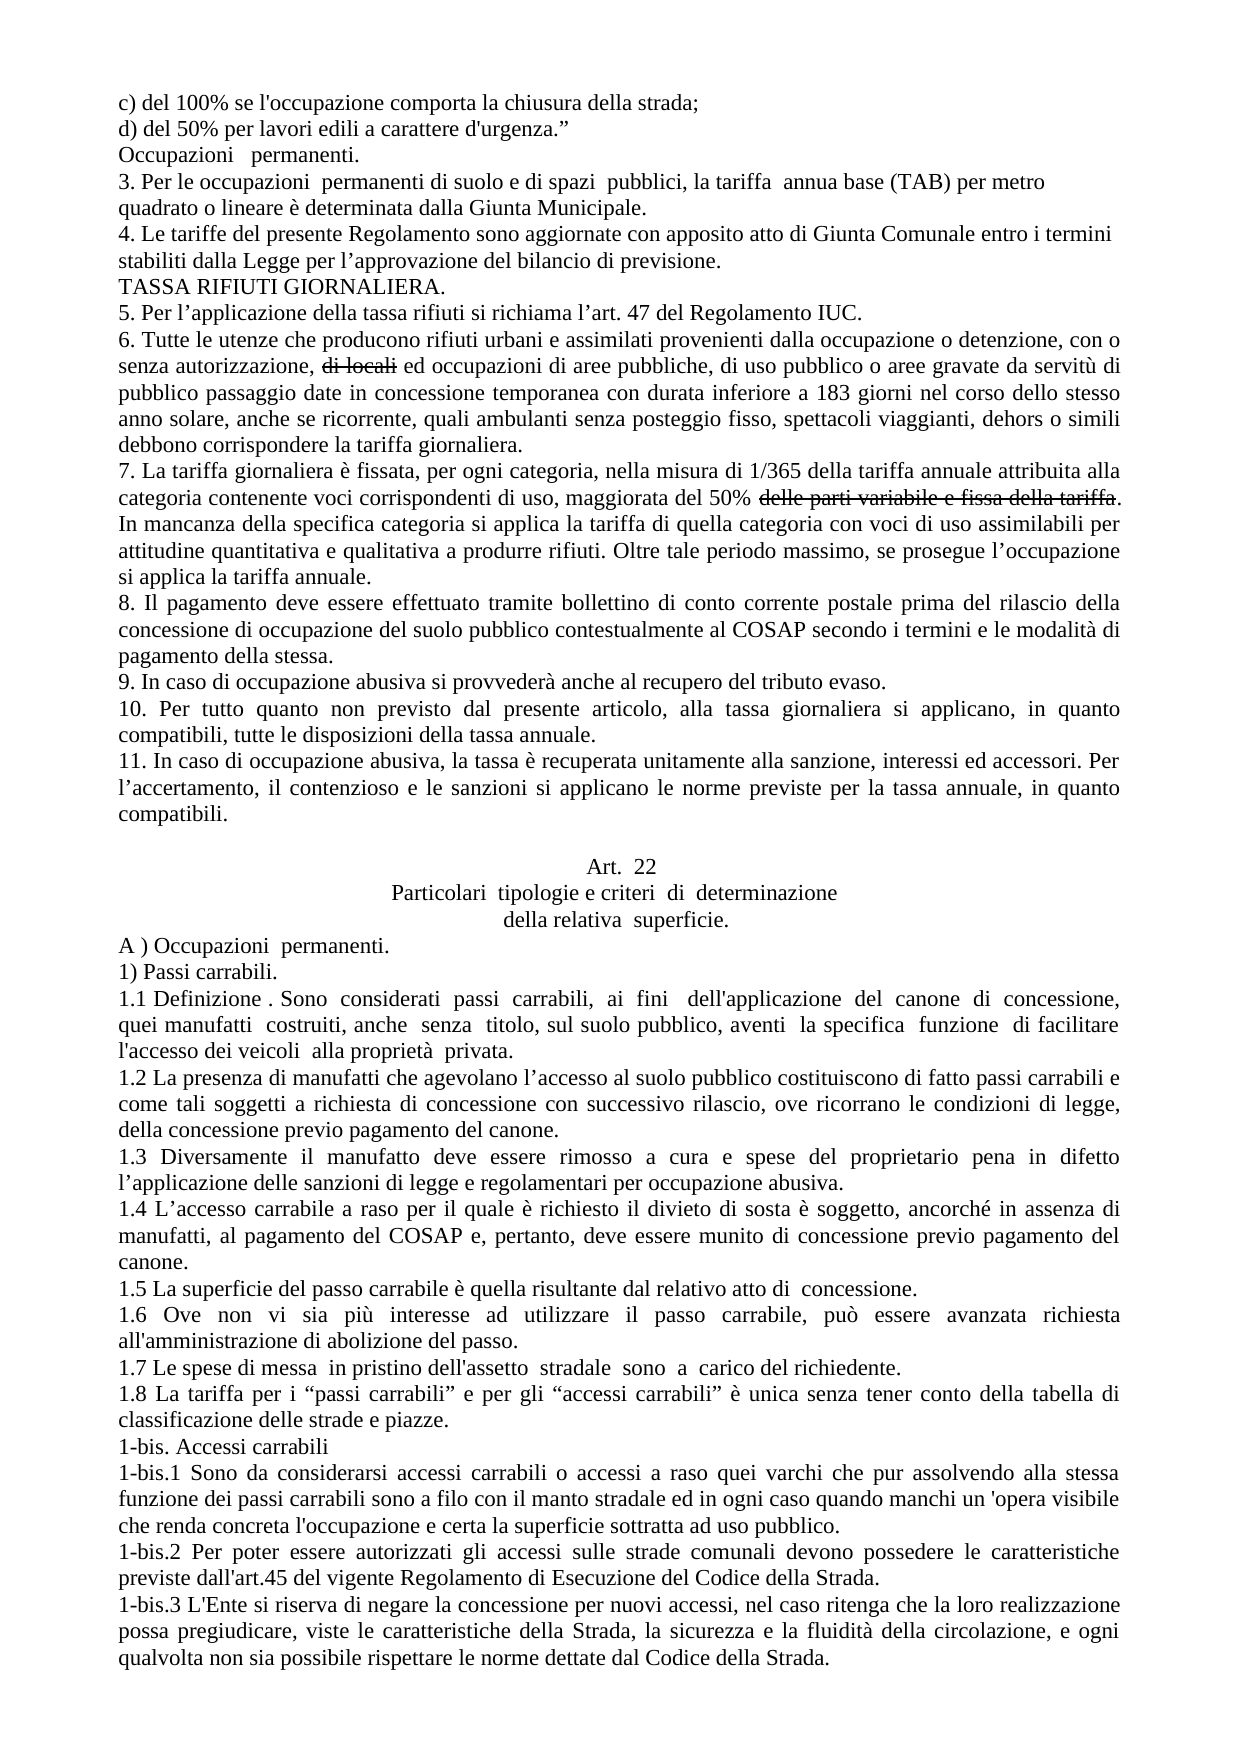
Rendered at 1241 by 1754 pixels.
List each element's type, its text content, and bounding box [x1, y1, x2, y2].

text 1.4 L’accesso carrabile a raso per il quale è richiesto il divieto di sosta è soggetto, ancorché in assenza di manufatti, al pagamento del COSAP e, pertanto, deve essere munito di concessione previo pagamento del canone. [118, 1196, 1122, 1274]
text 1.8 La tariffa per i “passi carrabili” e per gli “accessi carrabili” è unica senza tener conto della tabella di classificazione delle strade e piazze. [118, 1380, 1122, 1433]
text 7. La tariffa giornaliera è fissata, per ogni categoria, nella misura di 1/365 della tariffa annuale attribuita alla categoria contenente voci corrispondenti di uso, maggiorata del 50% delle parti variabile e fissa della tariffa. In mancanza della specifica categoria si applica la tariffa di quella categoria con voci di uso assimilabili per attitudine quantitativa e qualitativa a produrre rifiuti. Oltre tale periodo massimo, se prosegue l’occupazione si applica la tariffa annuale. [118, 458, 1122, 589]
text A ) Occupazioni permanenti. [118, 932, 1122, 958]
text 6. Tutte le utenze che producono rifiuti urbani e assimilati provenienti dalla occupazione o detenzione, con o senza autorizzazione, di locali ed occupazioni di aree pubbliche, di uso pubblico o aree gravate da servitù di pubblico passaggio date in concessione temporanea con durata inferiore a 183 giorni nel corso dello stesso anno solare, anche se ricorrente, quali ambulanti senza posteggio fisso, spettacoli viaggianti, dehors o simili debbono corrispondere la tariffa giornaliera. [118, 326, 1122, 458]
text 1-bis.1 Sono da considerarsi accessi carrabili o accessi a raso quei varchi che pur assolvendo alla stessa funzione dei passi carrabili sono a filo con il manto stradale ed in ogni caso quando manchi un 'opera visibile che renda concreta l'occupazione e certa la superficie sottratta ad uso pubblico. [118, 1459, 1122, 1538]
text 1.7 Le spese di messa in pristino dell'assetto stradale sono a carico del richiedente. [118, 1354, 1122, 1380]
text 10. Per tutto quanto non previsto dal presente articolo, alla tassa giornaliera si applicano, in quanto compatibili, tutte le disposizioni della tassa annuale. [118, 695, 1122, 747]
text 4. Le tariffe del presente Regolamento sono aggiornate con apposito atto di Giunta Comunale entro i termini stabiliti dalla Legge per l’approvazione del bilancio di previsione. [118, 220, 1122, 273]
text 1-bis.3 L'Ente si riserva di negare la concessione per nuovi accessi, nel caso ritenga che la loro realizzazione possa pregiudicare, viste le caratteristiche della Strada, la sicurezza e la fluidità della circolazione, e ogni qualvolta non sia possibile rispettare le norme dettate dal Codice della Strada. [118, 1591, 1122, 1670]
text 1-bis. Accessi carrabili [118, 1433, 1122, 1459]
text 9. In caso di occupazione abusiva si provvederà anche al recupero del tributo evaso. [118, 668, 1122, 695]
text Particolari tipologie e criteri di determinazione [118, 879, 1122, 906]
text TASSA RIFIUTI GIORNALIERA. [118, 273, 1122, 299]
text 1.6 Ove non vi sia più interesse ad utilizzare il passo carrabile, può essere avanzata richiesta all'amministrazione di abolizione del passo. [118, 1301, 1122, 1354]
text 8. Il pagamento deve essere effettuato tramite bollettino di conto corrente postale prima del rilascio della concessione di occupazione del suolo pubblico contestualmente al COSAP secondo i termini e le modalità di pagamento della stessa. [118, 589, 1122, 668]
text 1.2 La presenza di manufatti che agevolano l’accesso al suolo pubblico costituiscono di fatto passi carrabili e come tali soggetti a richiesta di concessione con successivo rilascio, ove ricorrano le condizioni di legge, della concessione previo pagamento del canone. [118, 1064, 1122, 1143]
text 1.1 Definizione . Sono considerati passi carrabili, ai fini dell'applicazione del canone di concessione, quei manufatti costruiti, anche senza titolo, sul suolo pubblico, aventi la specifica funzione di facilitare l'accesso dei veicoli alla proprietà privata. [118, 985, 1122, 1064]
text 11. In caso di occupazione abusiva, la tassa è recuperata unitamente alla sanzione, interessi ed accessori. Per l’accertamento, il contenzioso e le sanzioni si applicano le norme previste per la tassa annuale, in quanto compatibili. [118, 747, 1122, 827]
text 1-bis.2 Per poter essere autorizzati gli accessi sulle strade comunali devono possedere le caratteristiche previste dall'art.45 del vigente Regolamento di Esecuzione del Codice della Strada. [118, 1538, 1122, 1591]
text Occupazioni permanenti. [118, 141, 1122, 168]
text Art. 22 [118, 853, 1122, 879]
text 5. Per l’applicazione della tassa rifiuti si richiama l’art. 47 del Regolamento IUC. [118, 299, 1122, 326]
text d) del 50% per lavori edili a carattere d'urgenza.” [118, 115, 1122, 141]
text 1.3 Diversamente il manufatto deve essere rimosso a cura e spese del proprietario pena in difetto l’applicazione delle sanzioni di legge e regolamentari per occupazione abusiva. [118, 1143, 1122, 1196]
text della relativa superficie. [118, 906, 1122, 932]
text 1) Passi carrabili. [118, 958, 1122, 985]
text c) del 100% se l'occupazione comporta la chiusura della strada; [118, 89, 1122, 115]
text 1.5 La superficie del passo carrabile è quella risultante dal relativo atto di concessione. [118, 1274, 1122, 1301]
text 3. Per le occupazioni permanenti di suolo e di spazi pubblici, la tariffa annua base (TAB) per metro quadrato o lineare è determinata dalla Giunta Municipale. [118, 168, 1122, 220]
